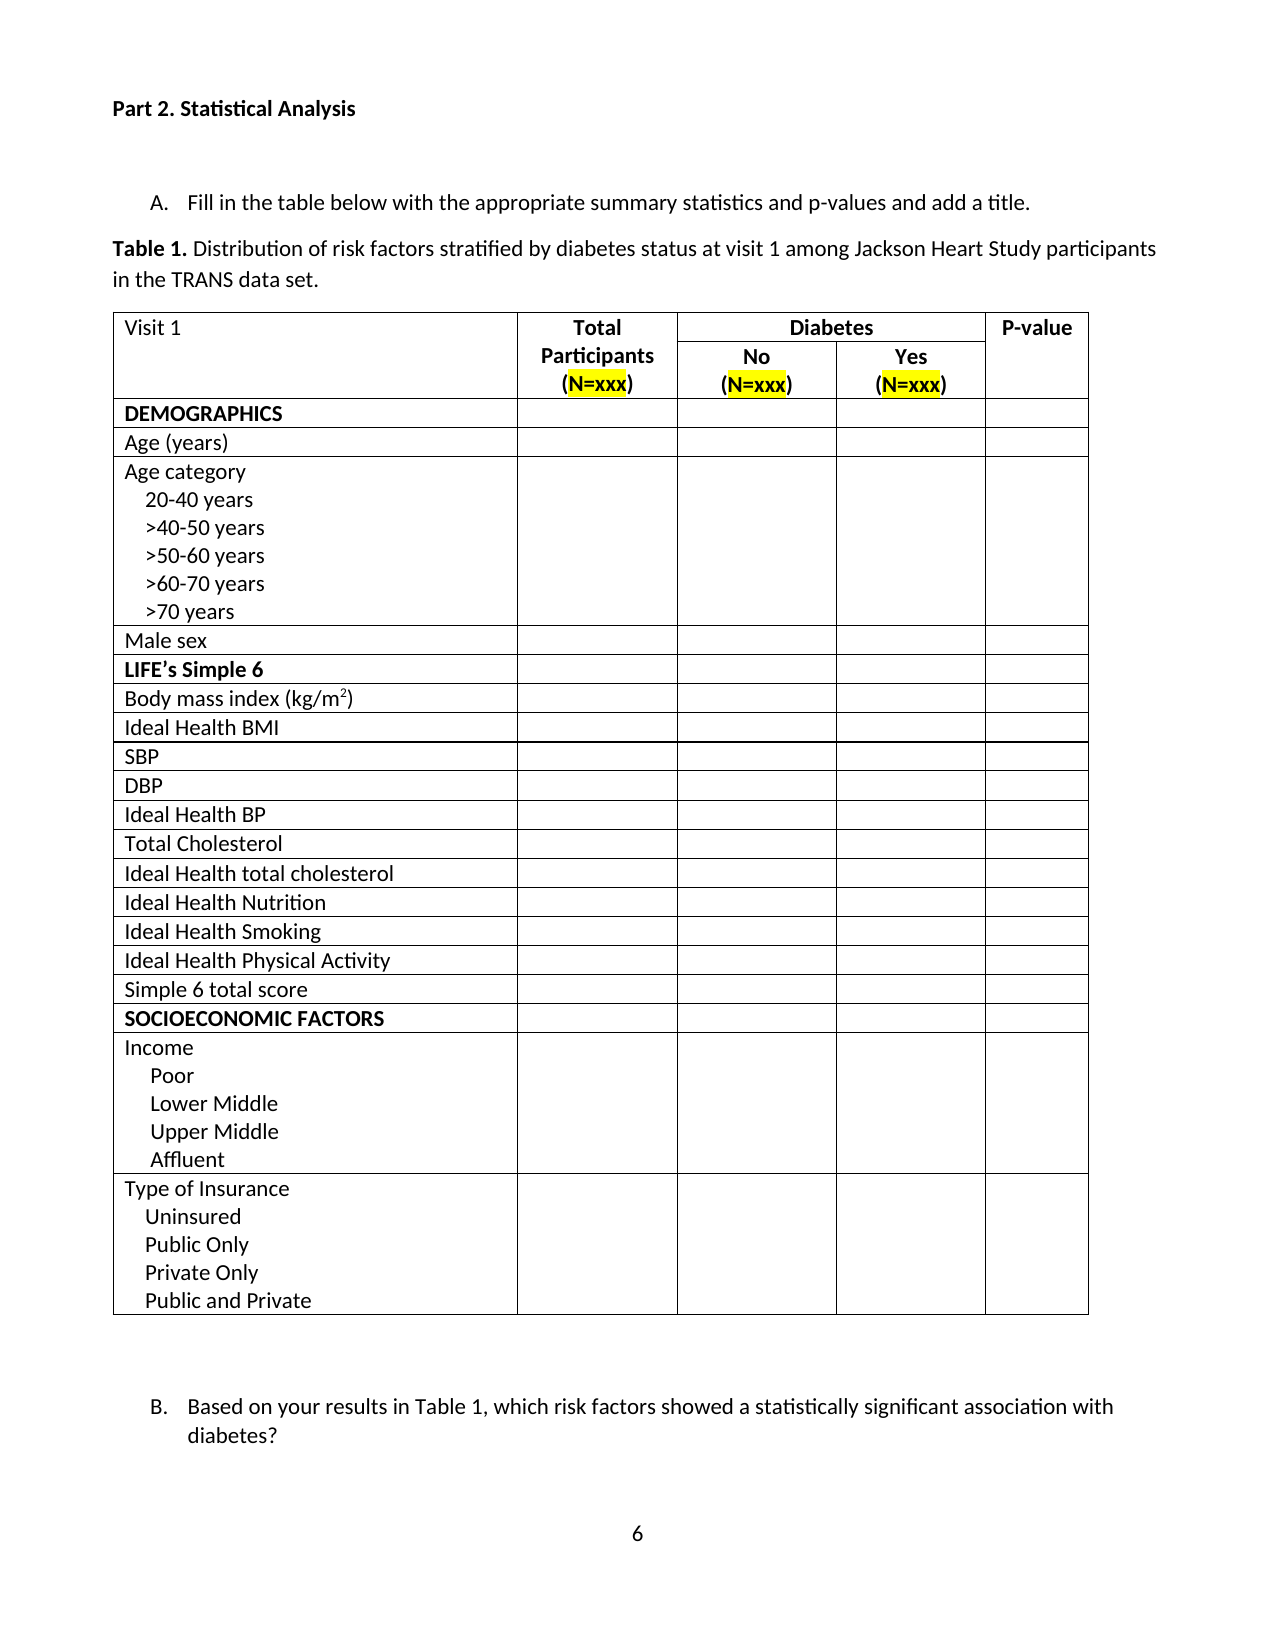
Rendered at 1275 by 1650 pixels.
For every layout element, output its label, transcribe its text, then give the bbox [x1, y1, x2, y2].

table_cell [518, 859, 677, 887]
table_header Diabetes [678, 313, 985, 341]
table_cell Total Cholesterol [114, 830, 517, 858]
table_cell Male sex [114, 626, 517, 654]
table_header Total Participants (N=xxx) [518, 313, 677, 398]
table_cell [518, 457, 677, 625]
table_cell [518, 1004, 677, 1032]
table_cell [678, 975, 836, 1003]
table_cell [837, 975, 985, 1003]
table_header Visit 1 [114, 313, 517, 398]
table_cell Yes (N=xxx) [837, 342, 985, 398]
table_cell [678, 771, 836, 799]
table_cell [518, 684, 677, 712]
table_cell [986, 975, 1088, 1003]
table_cell [678, 655, 836, 683]
table_cell [518, 1033, 677, 1173]
table_cell [837, 830, 985, 858]
table_cell No (N=xxx) [678, 342, 836, 398]
text Part 2. Statistical Analysis [112, 94, 1162, 122]
table_cell [678, 626, 836, 654]
table_cell [986, 743, 1088, 770]
table_cell [678, 684, 836, 712]
table_cell Ideal Health Physical Activity [114, 946, 517, 974]
table_cell [837, 801, 985, 828]
table_cell [518, 946, 677, 974]
table_cell [678, 888, 836, 916]
table_cell [678, 713, 836, 741]
table_cell [837, 888, 985, 916]
table_cell [986, 399, 1088, 427]
table_cell [837, 743, 985, 770]
table_cell [986, 801, 1088, 828]
table_cell [986, 917, 1088, 945]
table_cell SBP [114, 743, 517, 770]
table_cell [518, 399, 677, 427]
table_cell [518, 888, 677, 916]
table_cell [986, 859, 1088, 887]
table_cell [837, 1174, 985, 1314]
table_cell [986, 1174, 1088, 1314]
list Fill in the table below with the appropriate summary statistics and p-values and add a title. [150, 188, 1162, 216]
table_cell [986, 830, 1088, 858]
table_cell [837, 1004, 985, 1032]
table_cell [678, 1174, 836, 1314]
table_cell [986, 771, 1088, 799]
table_cell [837, 859, 985, 887]
table_cell [518, 428, 677, 456]
table_cell [986, 713, 1088, 741]
table_cell [678, 917, 836, 945]
table_cell [837, 713, 985, 741]
table_cell DEMOGRAPHICS [114, 399, 517, 427]
table_cell [837, 771, 985, 799]
table_cell [678, 743, 836, 770]
table_cell SOCIOECONOMIC FACTORS [114, 1004, 517, 1032]
table_cell [837, 399, 985, 427]
text Table 1. Distribution of risk factors stratified by diabetes status at visit 1 among Jackson Heart Study participants in the TRANS data set. [112, 234, 1162, 293]
table_cell [518, 771, 677, 799]
table_cell [986, 428, 1088, 456]
table_cell [837, 1033, 985, 1173]
table_cell [986, 457, 1088, 625]
table_cell Type of Insurance Uninsured Public Only Private Only Public and Private [114, 1174, 517, 1314]
table_cell [837, 946, 985, 974]
table_cell [837, 457, 985, 625]
table_cell [837, 655, 985, 683]
table_cell Ideal Health Nutrition [114, 888, 517, 916]
table_cell [837, 684, 985, 712]
table_cell [986, 1004, 1088, 1032]
table_cell [518, 743, 677, 770]
table_cell Ideal Health BP [114, 801, 517, 828]
table_header P-value [986, 313, 1088, 398]
table_cell [837, 428, 985, 456]
table_cell DBP [114, 771, 517, 799]
list Based on your results in Table 1, which risk factors showed a statistically significant association with diabetes? [150, 1392, 1162, 1449]
table_cell [678, 801, 836, 828]
table_cell [678, 946, 836, 974]
table_cell [837, 626, 985, 654]
table_cell Age category 20-40 years >40-50 years >50-60 years >60-70 years >70 years [114, 457, 517, 625]
table_cell [678, 859, 836, 887]
table_cell [518, 626, 677, 654]
table_cell LIFE’s Simple 6 [114, 655, 517, 683]
table_cell Ideal Health BMI [114, 713, 517, 741]
table_cell [986, 888, 1088, 916]
table_cell [518, 655, 677, 683]
table_cell [518, 830, 677, 858]
table_cell [986, 626, 1088, 654]
table_cell [518, 713, 677, 741]
table_cell [678, 457, 836, 625]
table_cell [986, 946, 1088, 974]
table_cell Income Poor Lower Middle Upper Middle Affluent [114, 1033, 517, 1173]
table_cell [518, 975, 677, 1003]
table_cell [986, 684, 1088, 712]
table_cell [837, 917, 985, 945]
table_cell [986, 655, 1088, 683]
table_cell [678, 1004, 836, 1032]
table_cell Age (years) [114, 428, 517, 456]
table_cell [518, 1174, 677, 1314]
table_cell [986, 1033, 1088, 1173]
table_cell [678, 399, 836, 427]
table_cell [518, 917, 677, 945]
table_cell Ideal Health Smoking [114, 917, 517, 945]
table_cell Body mass index (kg/m2) [114, 684, 517, 712]
table_cell [678, 1033, 836, 1173]
table_cell [518, 801, 677, 828]
table_cell Simple 6 total score [114, 975, 517, 1003]
table_cell [678, 428, 836, 456]
table_cell [678, 830, 836, 858]
table_cell Ideal Health total cholesterol [114, 859, 517, 887]
